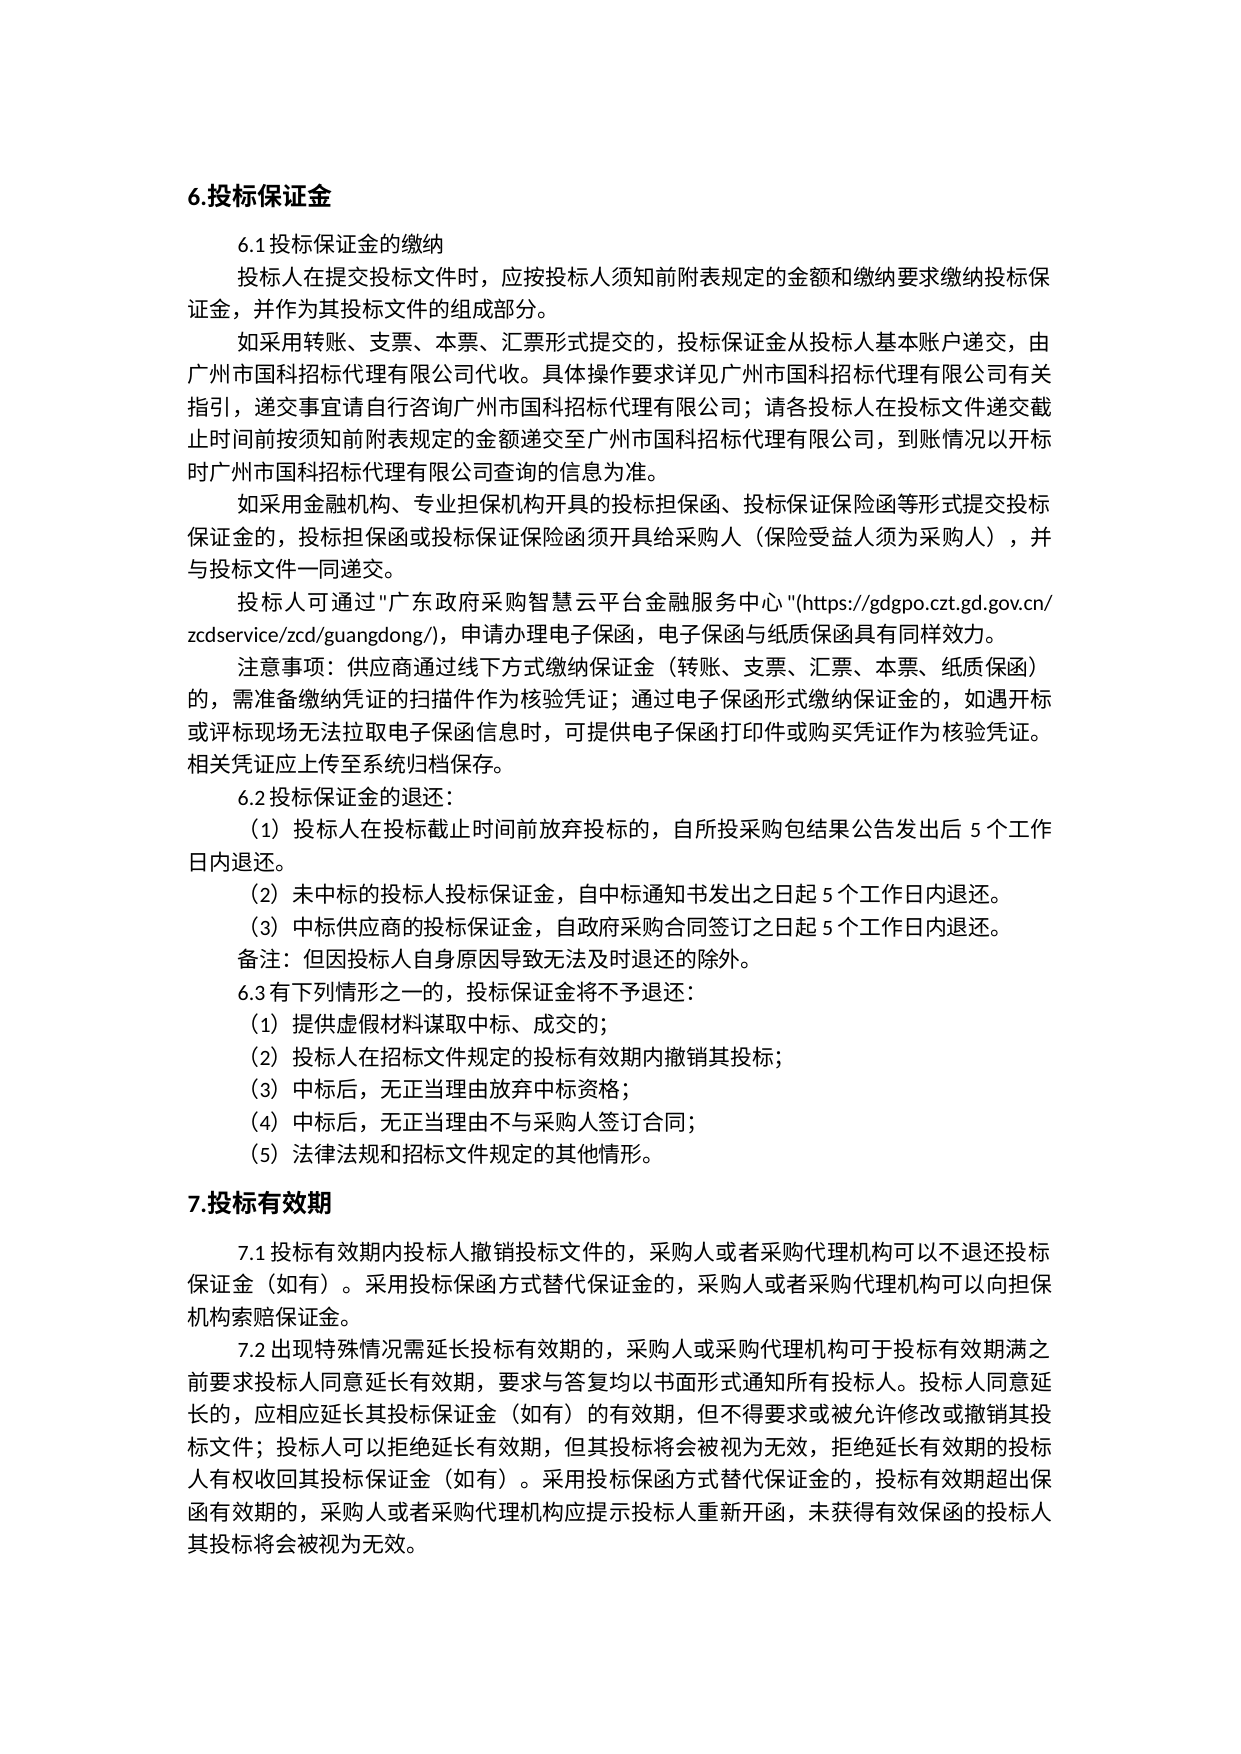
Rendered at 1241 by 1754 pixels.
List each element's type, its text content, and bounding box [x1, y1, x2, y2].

text 7.投标有效期 [187, 1169, 1053, 1234]
text 7.1投标有效期内投标人撤销投标文件的，采购人或者采购代理机构可以不退还投标保证金（如有）。采用投标保函方式替代保证金的，采购人或者采购代理机构可以向担保机构索赔保证金。 [187, 1234, 1053, 1332]
text （1）投标人在投标截止时间前放弃投标的，自所投采购包结果公告发出后5个工作日内退还。 [187, 812, 1053, 877]
text （4）中标后，无正当理由不与采购人签订合同； [187, 1104, 1053, 1137]
text 6.2投标保证金的退还： [187, 779, 1053, 812]
text 6.1投标保证金的缴纳 [187, 227, 1053, 259]
text （3）中标后，无正当理由放弃中标资格； [187, 1072, 1053, 1104]
text 如采用金融机构、专业担保机构开具的投标担保函、投标保证保险函等形式提交投标保证金的，投标担保函或投标保证保险函须开具给采购人（保险受益人须为采购人），并与投标文件一同递交。 [187, 487, 1053, 584]
text 备注：但因投标人自身原因导致无法及时退还的除外。 [187, 942, 1053, 974]
text 6.3有下列情形之一的，投标保证金将不予退还： [187, 974, 1053, 1007]
text （2）未中标的投标人投标保证金，自中标通知书发出之日起5个工作日内退还。 [187, 877, 1053, 909]
text （2）投标人在招标文件规定的投标有效期内撤销其投标； [187, 1039, 1053, 1072]
text 如采用转账、支票、本票、汇票形式提交的，投标保证金从投标人基本账户递交，由广州市国科招标代理有限公司代收。具体操作要求详见广州市国科招标代理有限公司有关指引，递交事宜请自行咨询广州市国科招标代理有限公司；请各投标人在投标文件递交截止时间前按须知前附表规定的金额递交至广州市国科招标代理有限公司，到账情况以开标时广州市国科招标代理有限公司查询的信息为准。 [187, 324, 1053, 487]
text 6.投标保证金 [187, 162, 1053, 227]
text （1）提供虚假材料谋取中标、成交的； [187, 1007, 1053, 1039]
text （5）法律法规和招标文件规定的其他情形。 [187, 1137, 1053, 1169]
text 注意事项：供应商通过线下方式缴纳保证金（转账、支票、汇票、本票、纸质保函）的，需准备缴纳凭证的扫描件作为核验凭证；通过电子保函形式缴纳保证金的，如遇开标或评标现场无法拉取电子保函信息时，可提供电子保函打印件或购买凭证作为核验凭证。相关凭证应上传至系统归档保存。 [187, 649, 1053, 779]
text （3）中标供应商的投标保证金，自政府采购合同签订之日起5个工作日内退还。 [187, 909, 1053, 942]
text 投标人在提交投标文件时，应按投标人须知前附表规定的金额和缴纳要求缴纳投标保证金，并作为其投标文件的组成部分。 [187, 259, 1053, 324]
text 投标人可通过"广东政府采购智慧云平台金融服务中心"(https://gdgpo.czt.gd.gov.cn/zcdservice/zcd/guangdong/)，申请办理电子保函，电子保函与纸质保函具有同样效力。 [187, 584, 1053, 649]
text 7.2出现特殊情况需延长投标有效期的，采购人或采购代理机构可于投标有效期满之前要求投标人同意延长有效期，要求与答复均以书面形式通知所有投标人。投标人同意延长的，应相应延长其投标保证金（如有）的有效期，但不得要求或被允许修改或撤销其投标文件；投标人可以拒绝延长有效期，但其投标将会被视为无效，拒绝延长有效期的投标人有权收回其投标保证金（如有）。采用投标保函方式替代保证金的，投标有效期超出保函有效期的，采购人或者采购代理机构应提示投标人重新开函，未获得有效保函的投标人其投标将会被视为无效。 [187, 1332, 1053, 1559]
